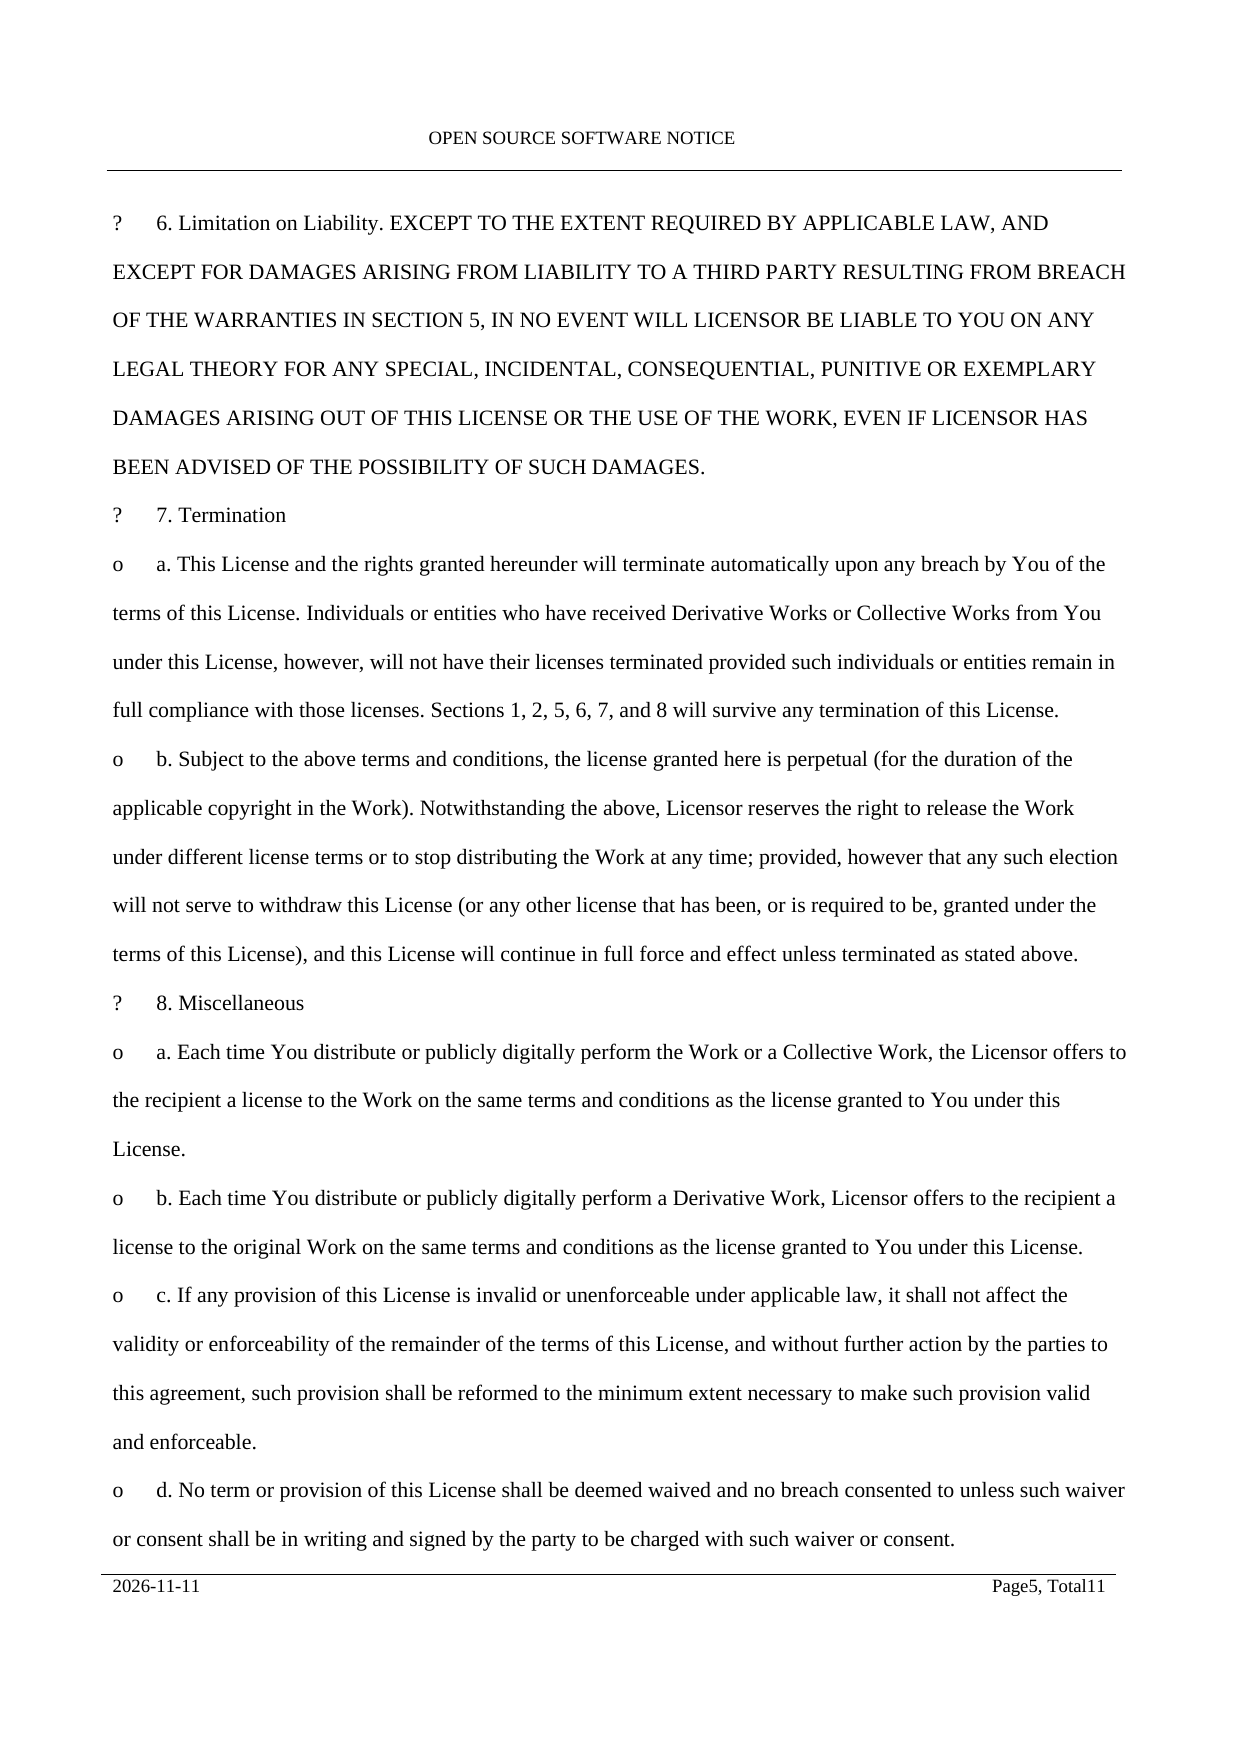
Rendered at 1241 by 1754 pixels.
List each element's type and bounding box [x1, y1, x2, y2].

text [112, 206, 1128, 1555]
